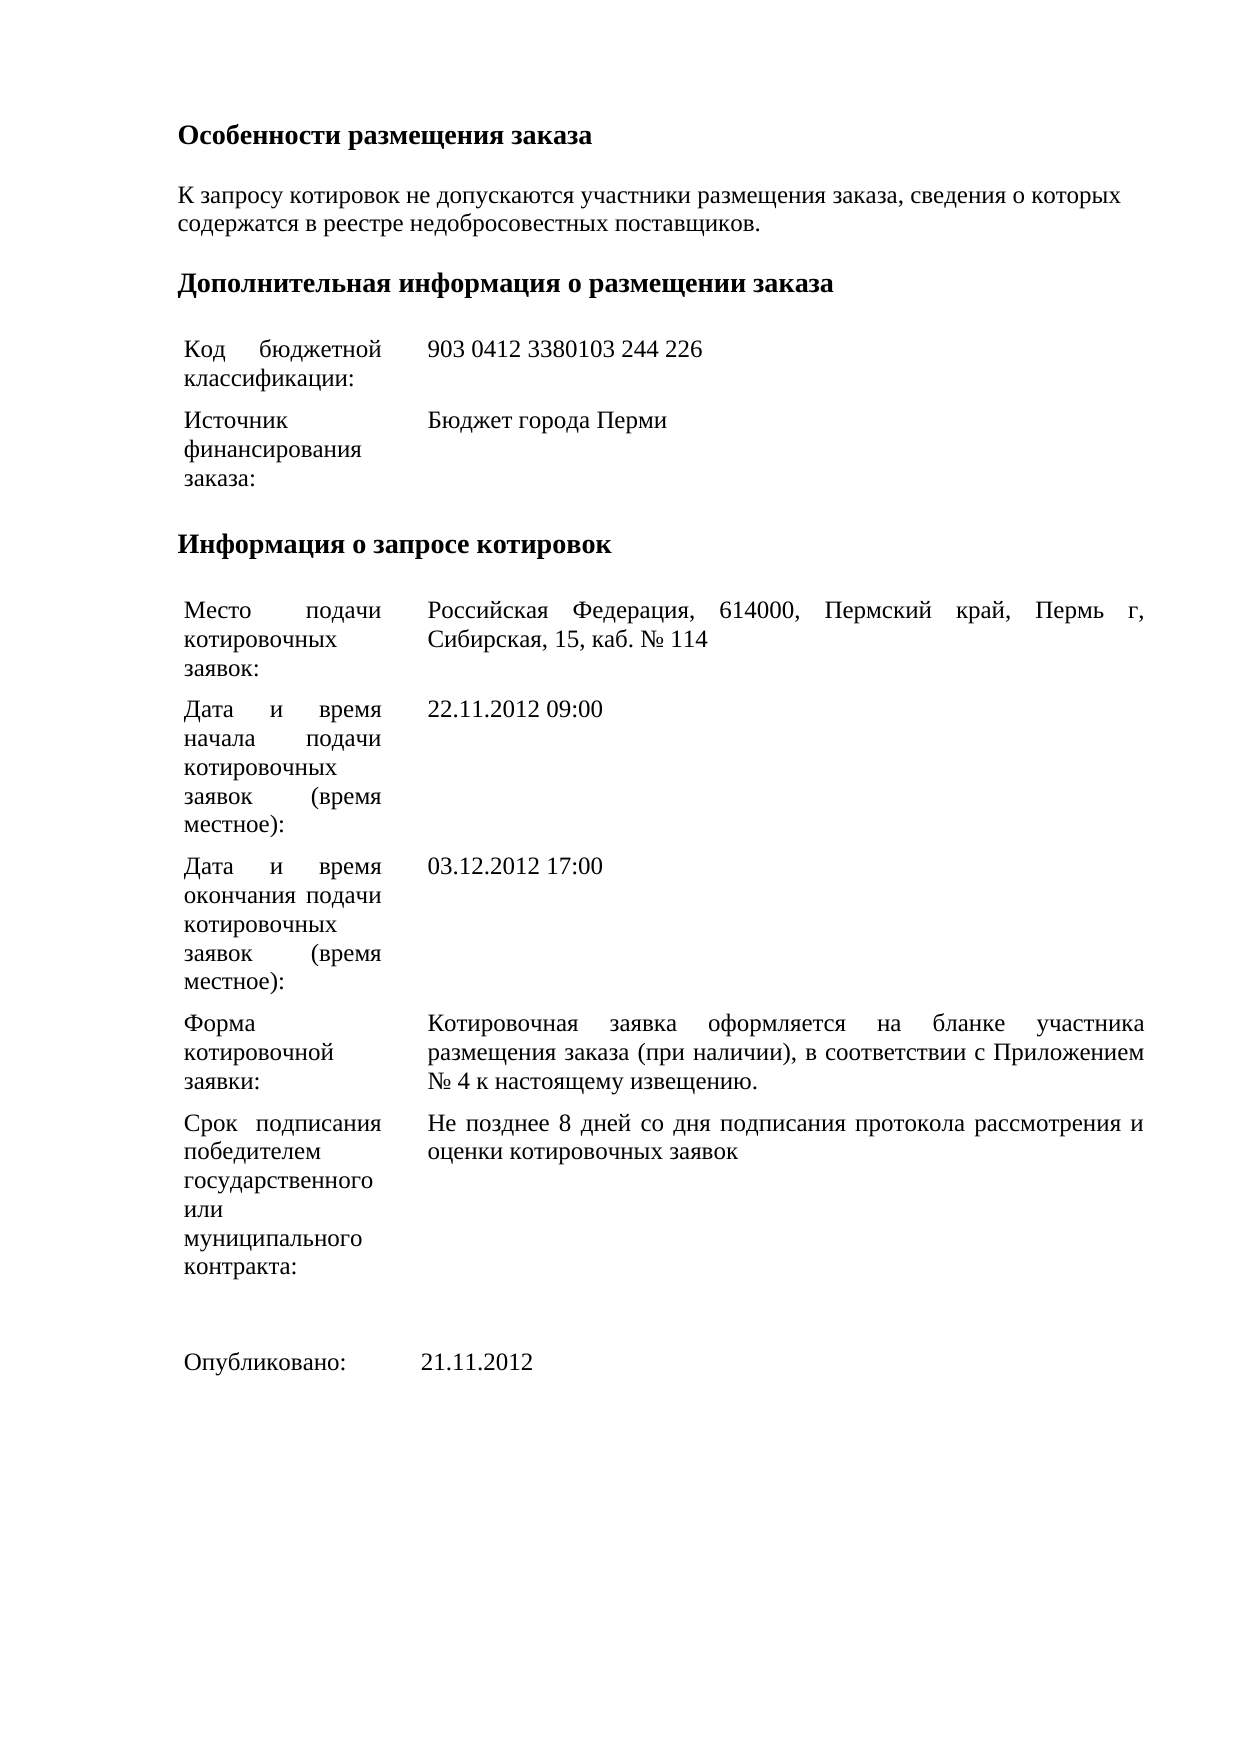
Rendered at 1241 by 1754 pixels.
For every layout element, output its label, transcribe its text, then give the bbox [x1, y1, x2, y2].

table_header Опубликовано: [177, 1341, 421, 1382]
table_header 903 0412 3380103 244 226 [421, 328, 1152, 398]
text К запросу котировок не допускаются участники размещения заказа, сведения о которых содержатся в реестре недобросовестных поставщиков. [177, 180, 1152, 237]
text Особенности размещения заказа [177, 118, 1152, 151]
table_cell Форма котировочной заявки: [177, 1002, 421, 1101]
table_cell 22.11.2012 09:00 [421, 688, 1152, 845]
table_header Место подачи котировочных заявок: [177, 589, 421, 688]
table_header 21.11.2012 [421, 1341, 1152, 1382]
table_cell Срок подписания победителем государственного или муниципального контракта: [177, 1101, 421, 1287]
table_cell Дата и время окончания подачи котировочных заявок (время местное): [177, 845, 421, 1002]
table_cell Не позднее 8 дней со дня подписания протокола рассмотрения и оценки котировочных заявок [421, 1101, 1152, 1287]
table_cell Бюджет города Перми [421, 399, 1152, 498]
table_cell Котировочная заявка оформляется на бланке участника размещения заказа (при наличии), в соответствии с Приложением № 4 к настоящему извещению. [421, 1002, 1152, 1101]
text Дополнительная информация о размещении заказа [177, 266, 1152, 299]
table_header Код бюджетной классификации: [177, 328, 421, 398]
table_cell Дата и время начала подачи котировочных заявок (время местное): [177, 688, 421, 845]
table_cell Источник финансирования заказа: [177, 399, 421, 498]
table_cell 03.12.2012 17:00 [421, 845, 1152, 1002]
text Информация о запросе котировок [177, 527, 1152, 559]
table_header Российская Федерация, 614000, Пермский край, Пермь г, Сибирская, 15, каб. № 114 [421, 589, 1152, 688]
